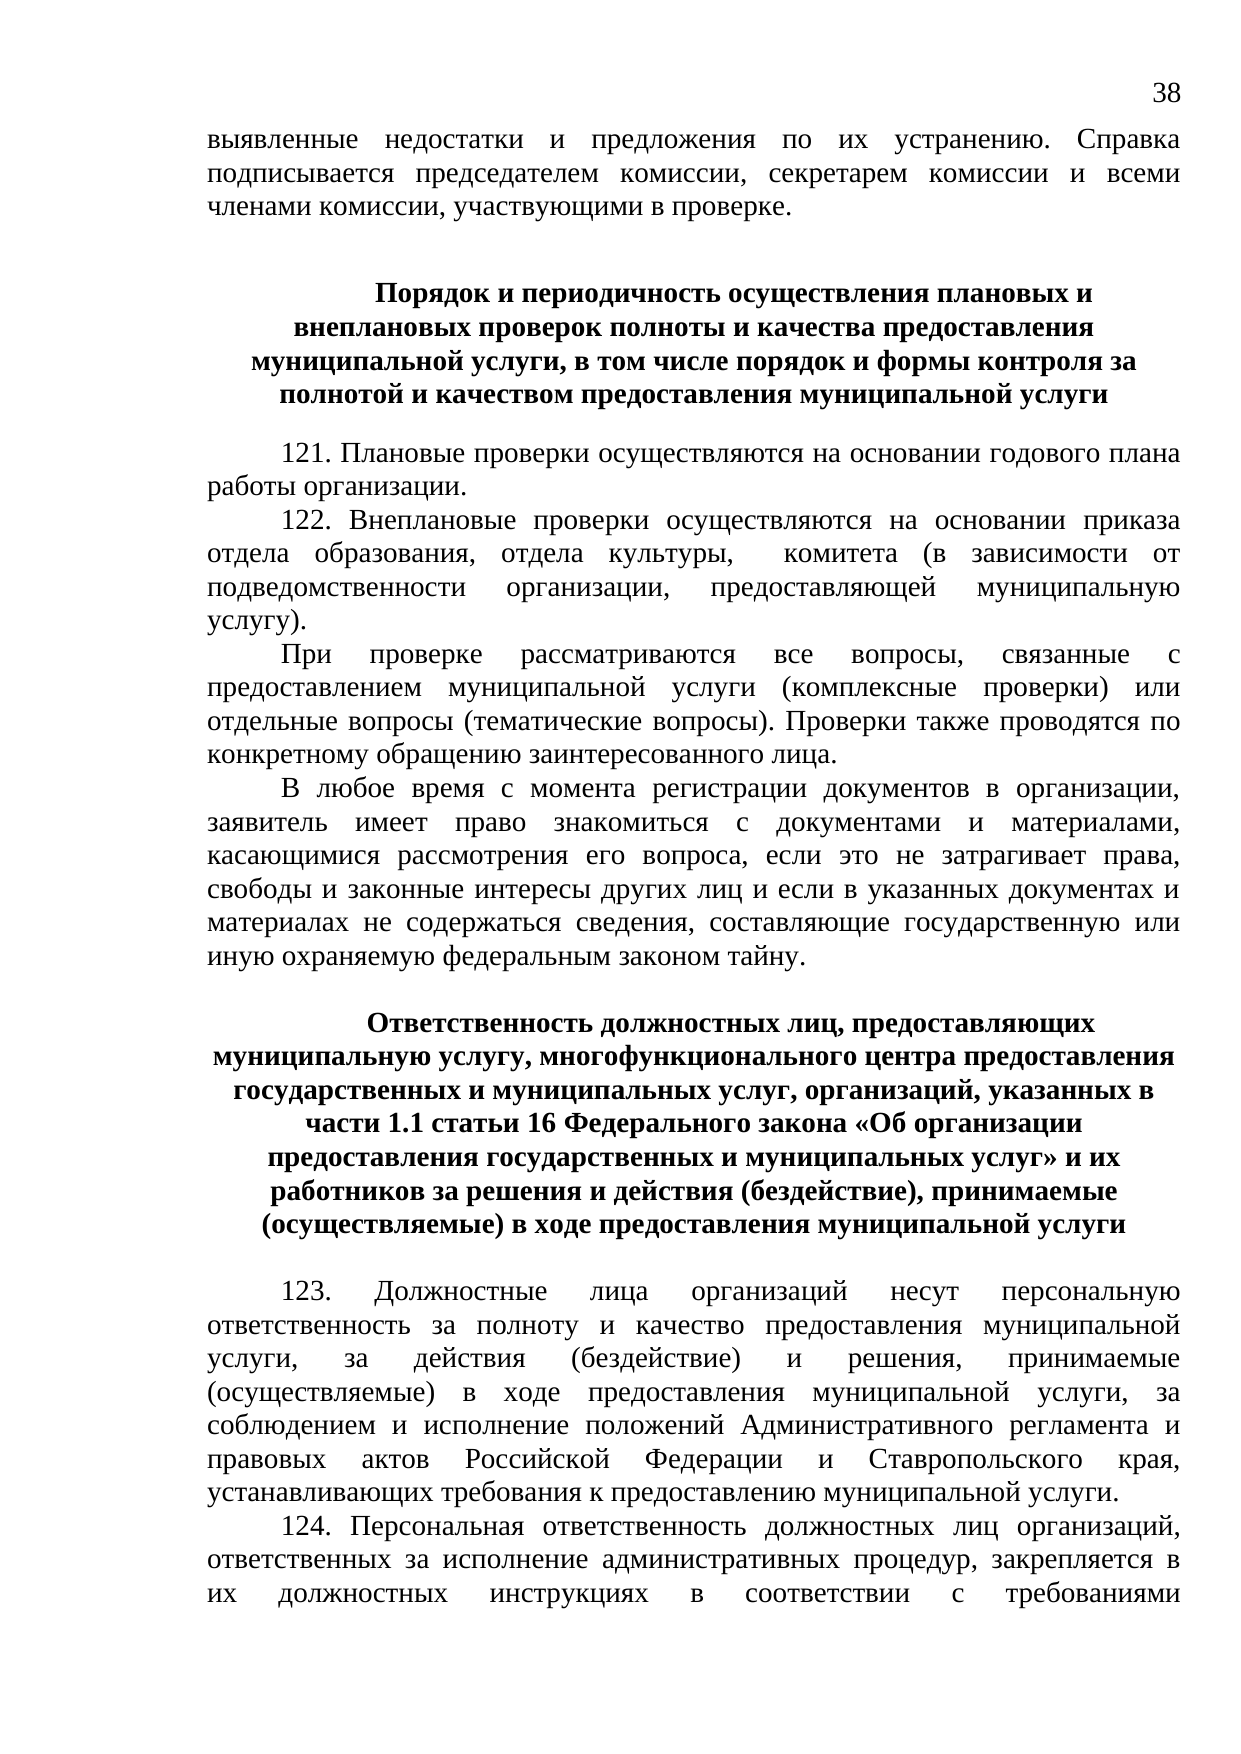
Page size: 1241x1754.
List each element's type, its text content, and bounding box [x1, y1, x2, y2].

text Ответственность должностных лиц, предоставляющих муниципальную услугу, многофункционального центра предоставления государственных и муниципальных услуг, организаций, указанных в части 1.1 статьи 16 Федерального закона «Об организации предоставления государственных и муниципальных услуг» и их работников за решения и действия (бездействие), принимаемые (осуществляемые) в ходе предоставления муниципальной услуги [207, 1005, 1181, 1240]
text При проверке рассматриваются все вопросы, связанные с предоставлением муниципальной услуги (комплексные проверки) или отдельные вопросы (тематические вопросы). Проверки также проводятся по конкретному обращению заинтересованного лица. [207, 636, 1181, 770]
text В любое время с момента регистрации документов в организации, заявитель имеет право знакомиться с документами и материалами, касающимися рассмотрения его вопроса, если это не затрагивает права, свободы и законные интересы других лиц и если в указанных документах и материалах не содержаться сведения, составляющие государственную или иную охраняемую федеральным законом тайну. [207, 770, 1181, 971]
text 123. Должностные лица организаций несут персональную ответственность за полноту и качество предоставления муниципальной услуги, за действия (бездействие) и решения, принимаемые (осуществляемые) в ходе предоставления муниципальной услуги, за соблюдением и исполнение положений Административного регламента и правовых актов Российской Федерации и Ставропольского края, устанавливающих требования к предоставлению муниципальной услуги. [207, 1273, 1181, 1508]
text 121. Плановые проверки осуществляются на основании годового плана работы организации. [207, 435, 1181, 502]
text 122. Внеплановые проверки осуществляются на основании приказа отдела образования, отдела культуры, комитета (в зависимости от подведомственности организации, предоставляющей муниципальную услугу). [207, 502, 1181, 636]
text Порядок и периодичность осуществления плановых и внеплановых проверок полноты и качества предоставления муниципальной услуги, в том числе порядок и формы контроля за полнотой и качеством предоставления муниципальной услуги [207, 276, 1181, 410]
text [207, 121, 1181, 222]
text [207, 1508, 1181, 1609]
